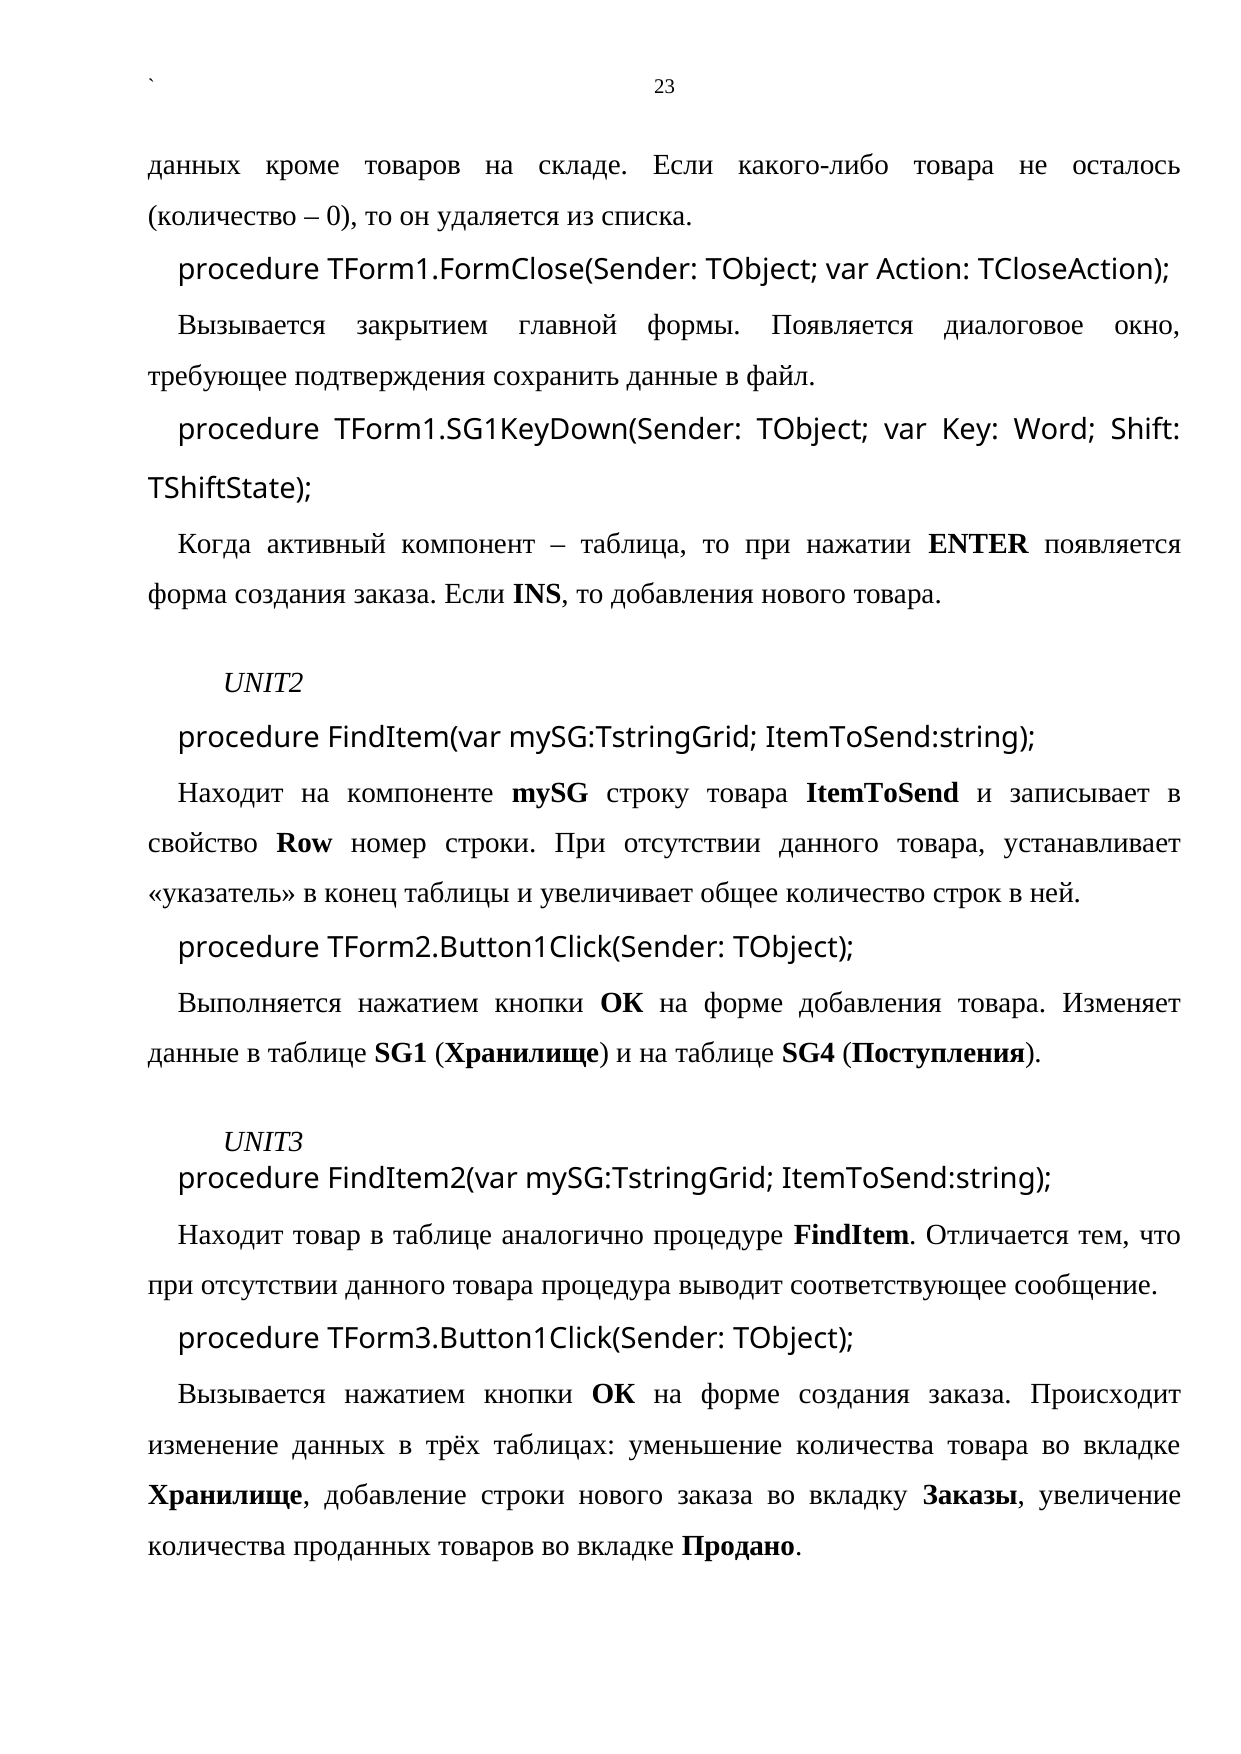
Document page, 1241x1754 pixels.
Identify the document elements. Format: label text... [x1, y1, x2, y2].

text procedure FindItem2(var mySG:TstringGrid; ItemToSend:string); [148, 1158, 1181, 1197]
text Находит на компоненте mySG строку товара ItemToSend и записывает в свойство Row номер строки. При отсутствии данного товара, устанавливает «указатель» в конец таблицы и увеличивает общее количество строк в ней. [148, 775, 1181, 909]
text procedure TForm3.Button1Click(Sender: TObject); [148, 1318, 1181, 1357]
text Когда активный компонент – таблица, то при нажатии ENTER появляется форма создания заказа. Если INS, то добавления нового товара. [148, 526, 1181, 610]
text procedure TForm1.SG1KeyDown(Sender: TObject; var Key: Word; Shift: TShiftState); [148, 408, 1181, 507]
text Вызывается закрытием главной формы. Появляется диалоговое окно, требующее подтверждения сохранить данные в файл. [148, 307, 1181, 391]
subtitle UNIT3 [148, 1124, 1181, 1158]
text Выполняется нажатием кнопки ОК на форме добавления товара. Изменяет данные в таблице SG1 (Хранилище) и на таблице SG4 (Поступления). [148, 985, 1181, 1069]
text procedure TForm2.Button1Click(Sender: TObject); [148, 926, 1181, 966]
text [148, 148, 1181, 232]
subtitle UNIT2 [148, 666, 1181, 699]
text Вызывается нажатием кнопки ОК на форме создания заказа. Происходит изменение данных в трёх таблицах: уменьшение количества товара во вкладке Хранилище, добавление строки нового заказа во вкладку Заказы, увеличение количества проданных товаров во вкладке Продано. [148, 1377, 1181, 1561]
text Находит товар в таблице аналогично процедуре FindItem. Отличается тем, что при отсутствии данного товара процедура выводит соответствующее сообщение. [148, 1217, 1181, 1301]
text procedure TForm1.FormClose(Sender: TObject; var Action: TCloseAction); [148, 248, 1181, 288]
text procedure FindItem(var mySG:TstringGrid; ItemToSend:string); [148, 716, 1181, 755]
